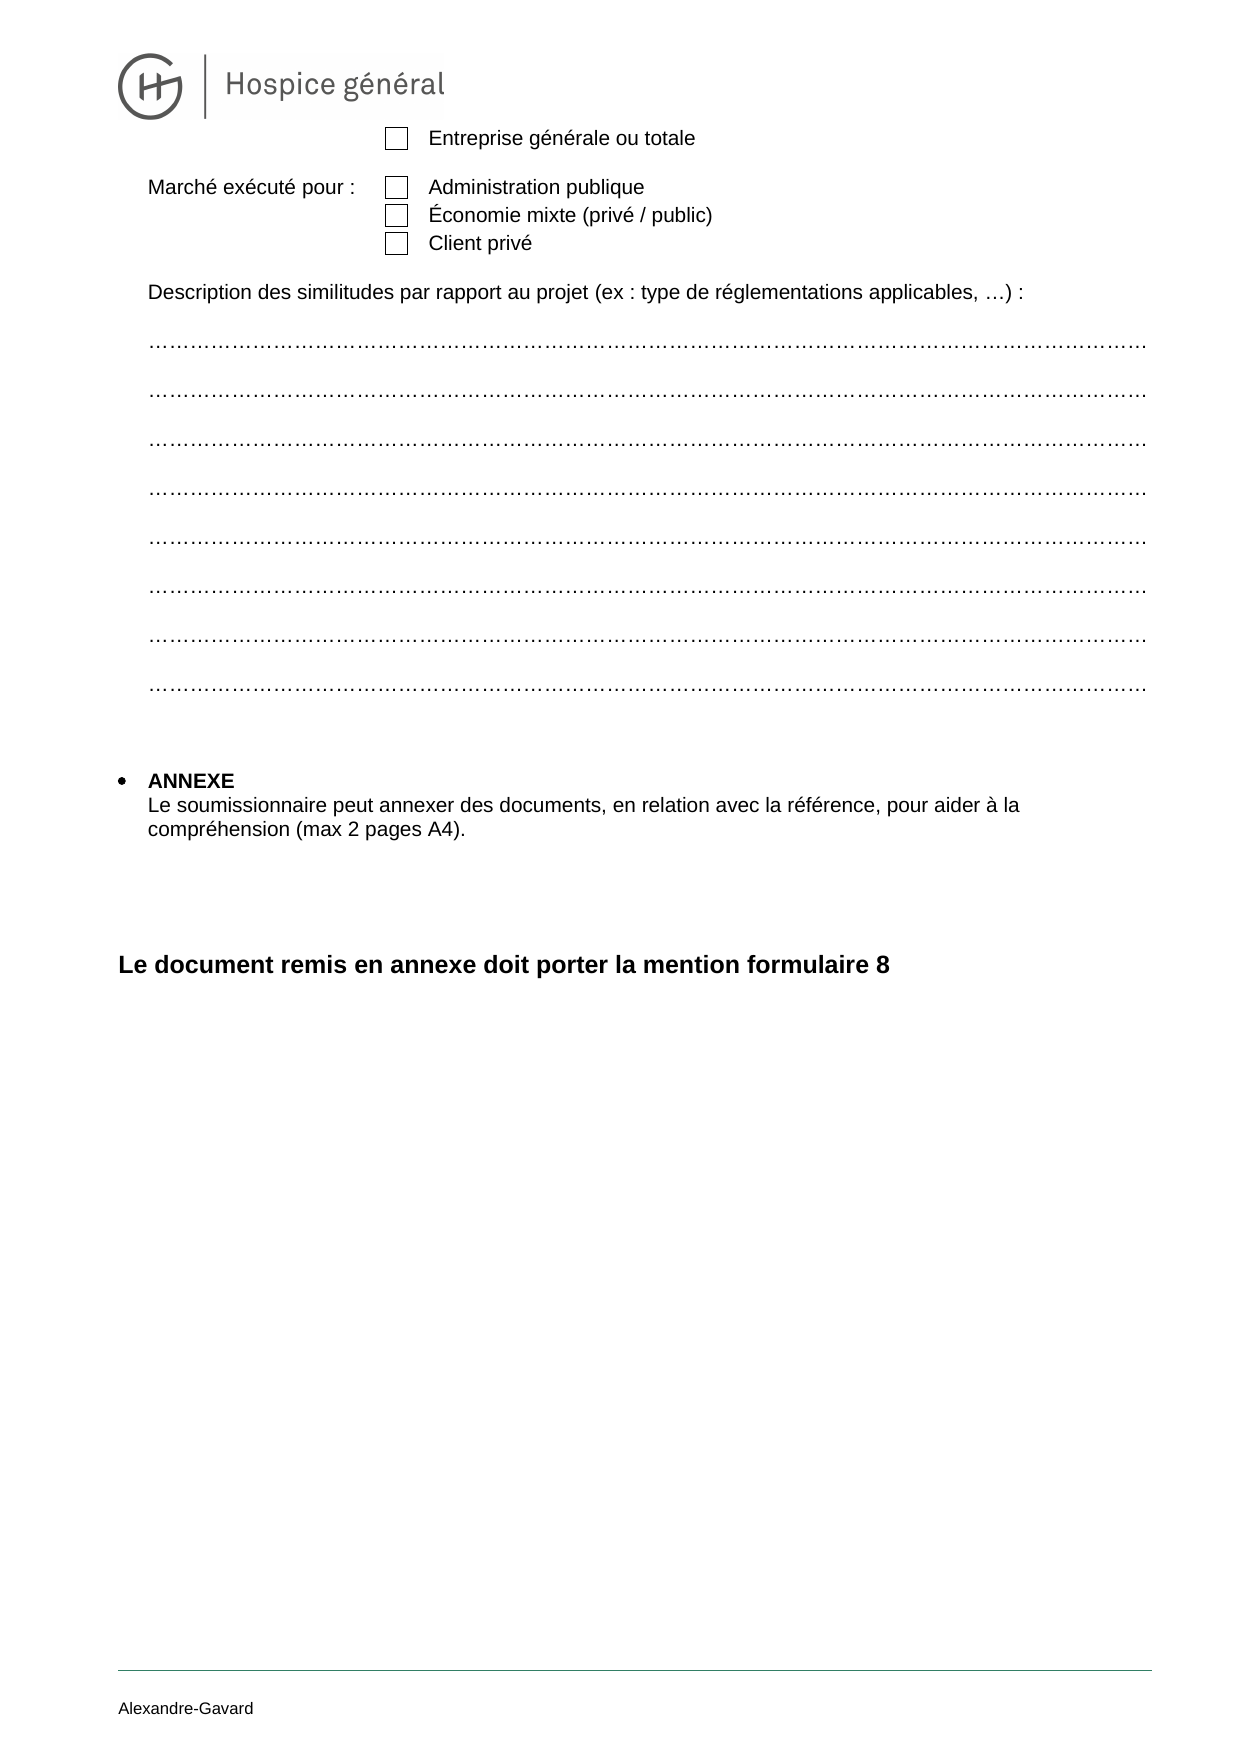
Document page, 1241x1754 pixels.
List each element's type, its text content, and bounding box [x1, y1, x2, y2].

text Le document remis en annexe doit porter la mention formulaire 8 [118, 951, 1152, 979]
text Marché exécuté pour : Administration publique [148, 175, 1152, 199]
text ……………………………………………………………………………………………………………………………… [148, 329, 1152, 353]
text Client privé [148, 231, 1152, 255]
text ……………………………………………………………………………………………………………………………… [148, 672, 1152, 696]
text Entreprise générale ou totale [148, 126, 1152, 150]
text ……………………………………………………………………………………………………………………………… [148, 427, 1152, 451]
text Le soumissionnaire peut annexer des documents, en relation avec la référence, pour aider à la compréhension (max 2 pages A4). [148, 793, 1152, 841]
text Description des similitudes par rapport au projet (ex : type de réglementations applicables, …) : [148, 280, 1152, 304]
text ……………………………………………………………………………………………………………………………… [148, 574, 1152, 598]
picture [118, 53, 444, 120]
text ……………………………………………………………………………………………………………………………… [148, 476, 1152, 500]
text ……………………………………………………………………………………………………………………………… [148, 378, 1152, 402]
text ……………………………………………………………………………………………………………………………… [148, 623, 1152, 647]
text Économie mixte (privé / public) [148, 203, 1152, 227]
text ……………………………………………………………………………………………………………………………… [148, 525, 1152, 549]
list ANNEXE [118, 769, 1152, 793]
